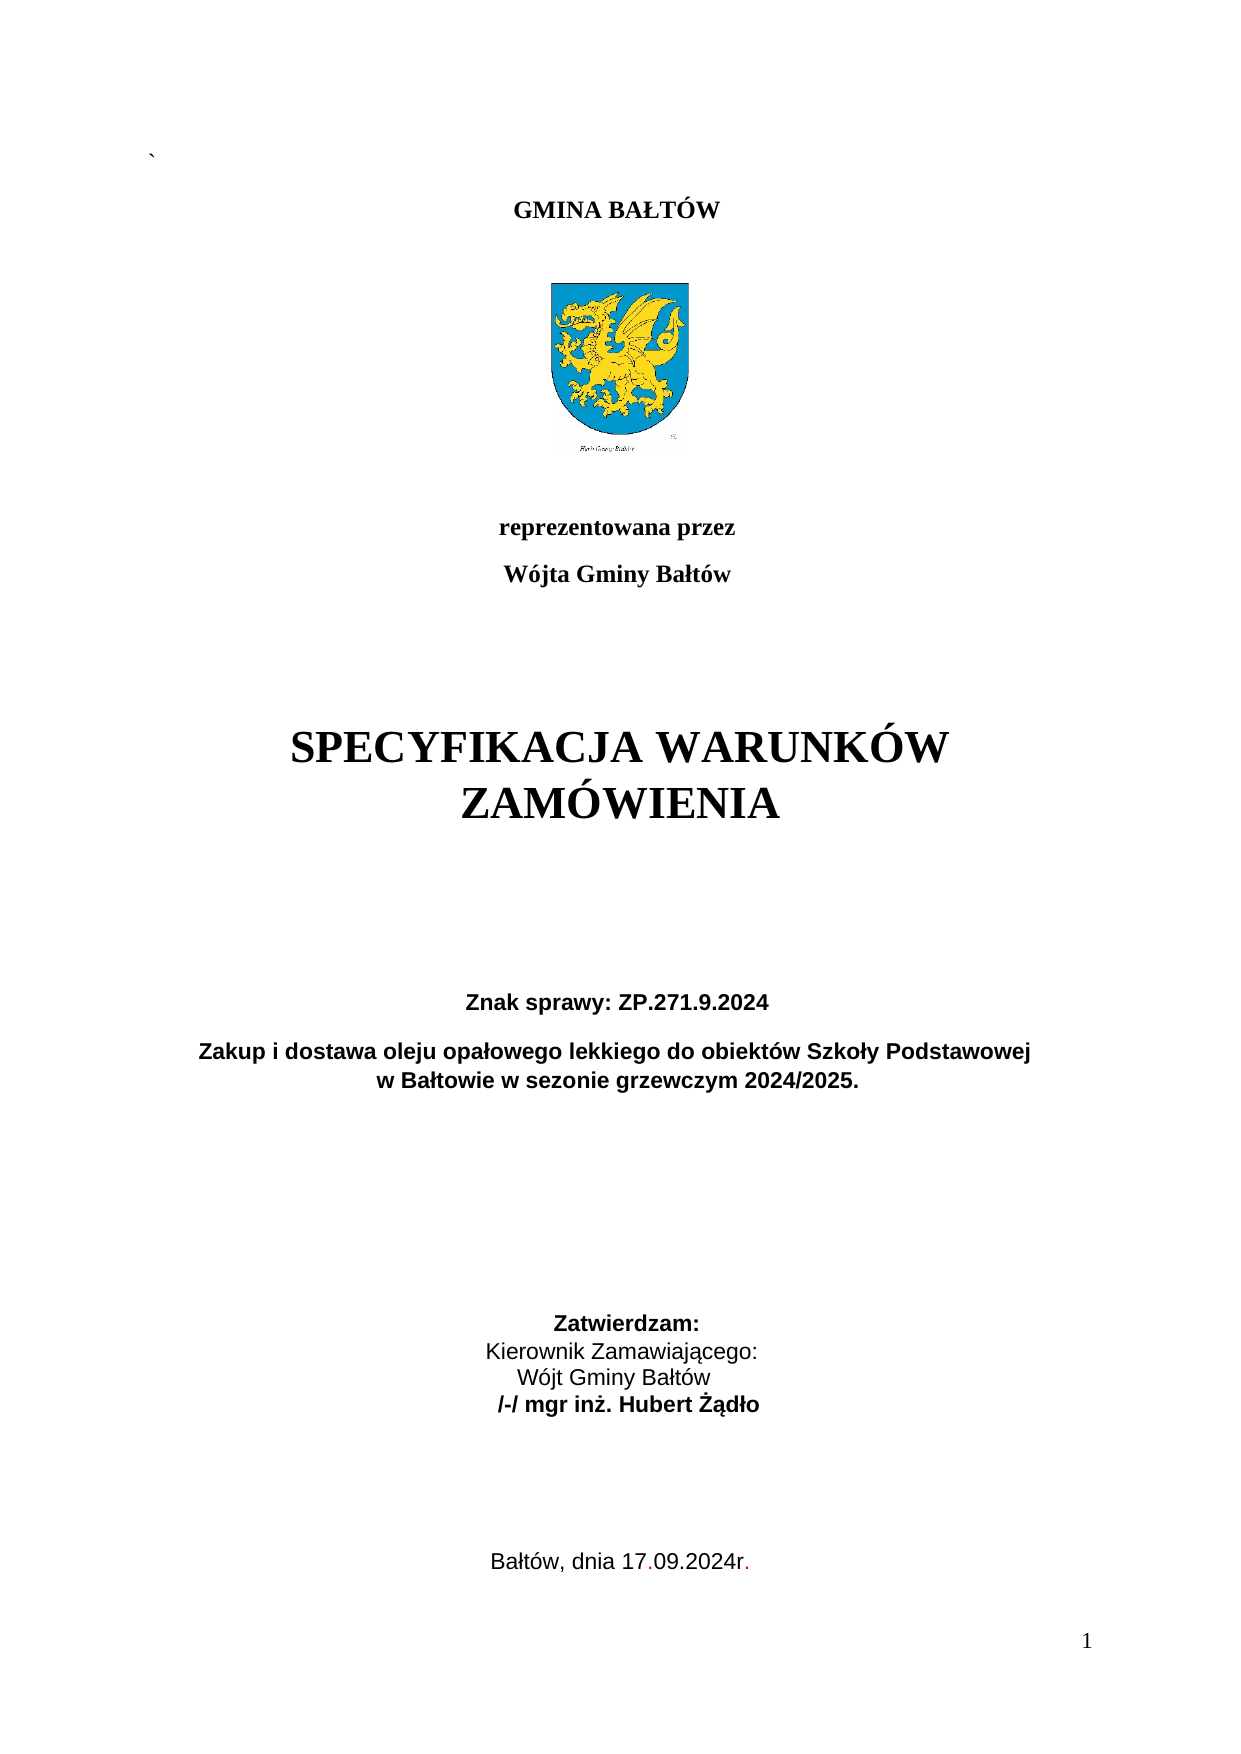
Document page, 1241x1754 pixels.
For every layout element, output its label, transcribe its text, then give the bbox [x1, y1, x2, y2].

text /-/ mgr inż. Hubert Żądło [148, 1391, 1093, 1417]
text Bałtów, dnia 17.09.2024r. [148, 1548, 1093, 1574]
text Zakup i dostawa oleju opałowego lekkiego do obiektów Szkoły Podstawowej w Bałtowie w sezonie grzewczym 2024/2025. [148, 1038, 1088, 1093]
picture [551, 283, 689, 452]
text Wójta Gminy Bałtów [148, 559, 1086, 588]
text SPECYFIKACJA WARUNKÓW ZAMÓWIENIA [148, 719, 1093, 828]
text reprezentowana przez [148, 512, 1086, 540]
text Wójt Gminy Bałtów [148, 1364, 1093, 1391]
text Zatwierdzam: [148, 1309, 1086, 1336]
picture [555, 293, 685, 417]
text GMINA BAŁTÓW [148, 195, 1086, 224]
text Kierownik Zamawiającego: [148, 1338, 1093, 1364]
text Znak sprawy: ZP.271.9.2024 [148, 988, 1086, 1015]
text ` [148, 148, 1093, 176]
